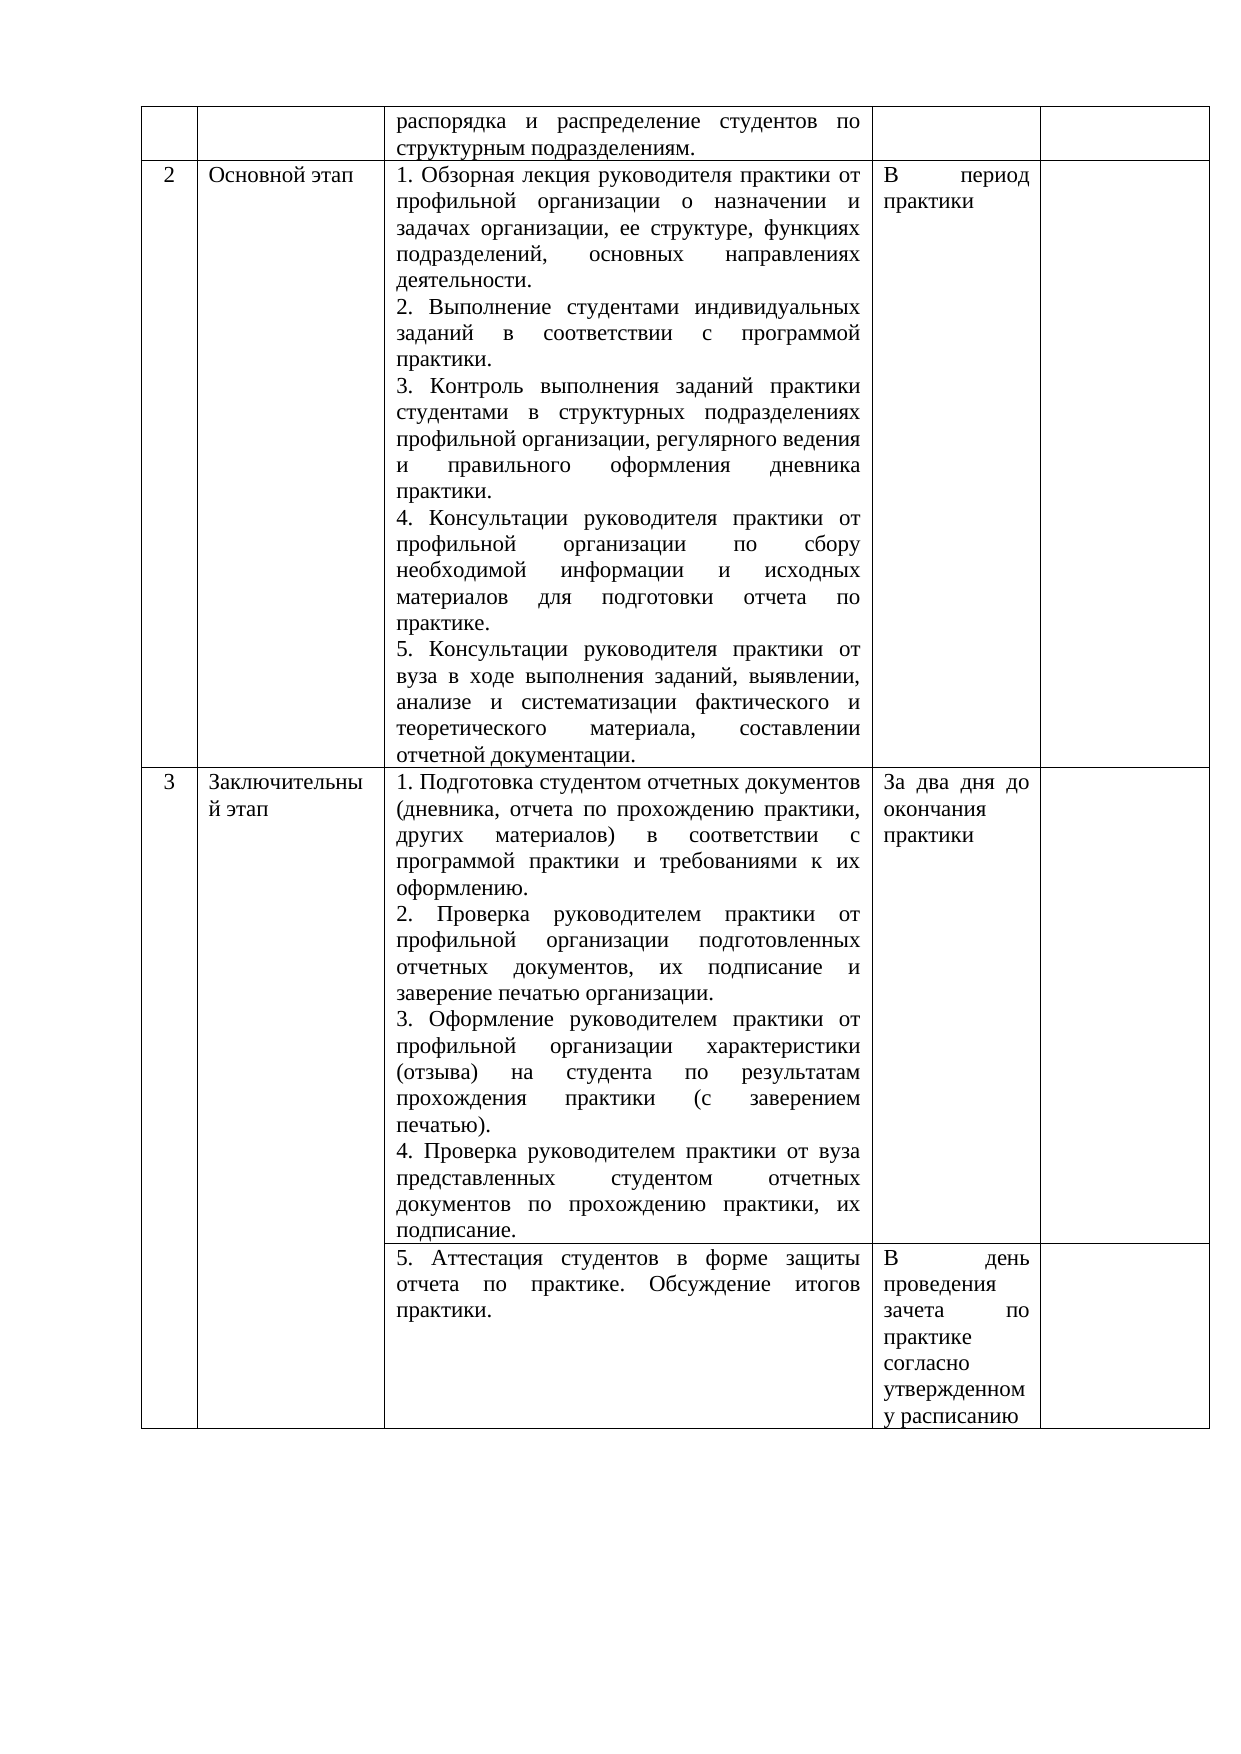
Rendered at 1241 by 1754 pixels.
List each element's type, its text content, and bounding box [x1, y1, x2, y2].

table_cell Основной этап [198, 161, 384, 767]
table_cell Заключительный этап [198, 768, 384, 1428]
table_cell За два дня до окончания практики [873, 768, 1040, 1243]
table_cell [1041, 768, 1209, 1243]
table_cell [1041, 107, 1209, 160]
table_cell 1. Обзорная лекция руководителя практики от профильной организации о назначении и задачах организации, ее структуре, функциях подразделений, основных направлениях деятельности. 2. Выполнение студентами индивидуальных заданий в соответствии с программой практики. 3. Контроль выполнения заданий практики студентами в структурных подразделениях профильной организации, регулярного ведения и правильного оформления дневника практики. 4. Консультации руководителя практики от профильной организации по сбору необходимой информации и исходных материалов для подготовки отчета по практике. 5. Консультации руководителя практики от вуза в ходе выполнения заданий, выявлении, анализе и систематизации фактического и теоретического материала, составлении отчетной документации. [385, 161, 872, 767]
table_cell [385, 107, 872, 160]
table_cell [873, 107, 1040, 160]
table_cell 1. Подготовка студентом отчетных документов (дневника, отчета по прохождению практики, других материалов) в соответствии с программой практики и требованиями к их оформлению. 2. Проверка руководителем практики от профильной организации подготовленных отчетных документов, их подписание и заверение печатью организации. 3. Оформление руководителем практики от профильной организации характеристики (отзыва) на студента по результатам прохождения практики (с заверением печатью). 4. Проверка руководителем практики от вуза представленных студентом отчетных документов по прохождению практики, их подписание. [385, 768, 872, 1243]
table_cell В день проведения зачета по практике согласно утвержденному расписанию [873, 1244, 1040, 1428]
table_cell [1041, 161, 1209, 767]
table_cell 3 [142, 768, 197, 1428]
table_cell [1041, 1244, 1209, 1428]
table_cell 5. Аттестация студентов в форме защиты отчета по практике. Обсуждение итогов практики. [385, 1244, 872, 1428]
table_cell 2 [142, 161, 197, 767]
table_cell В период практики [873, 161, 1040, 767]
